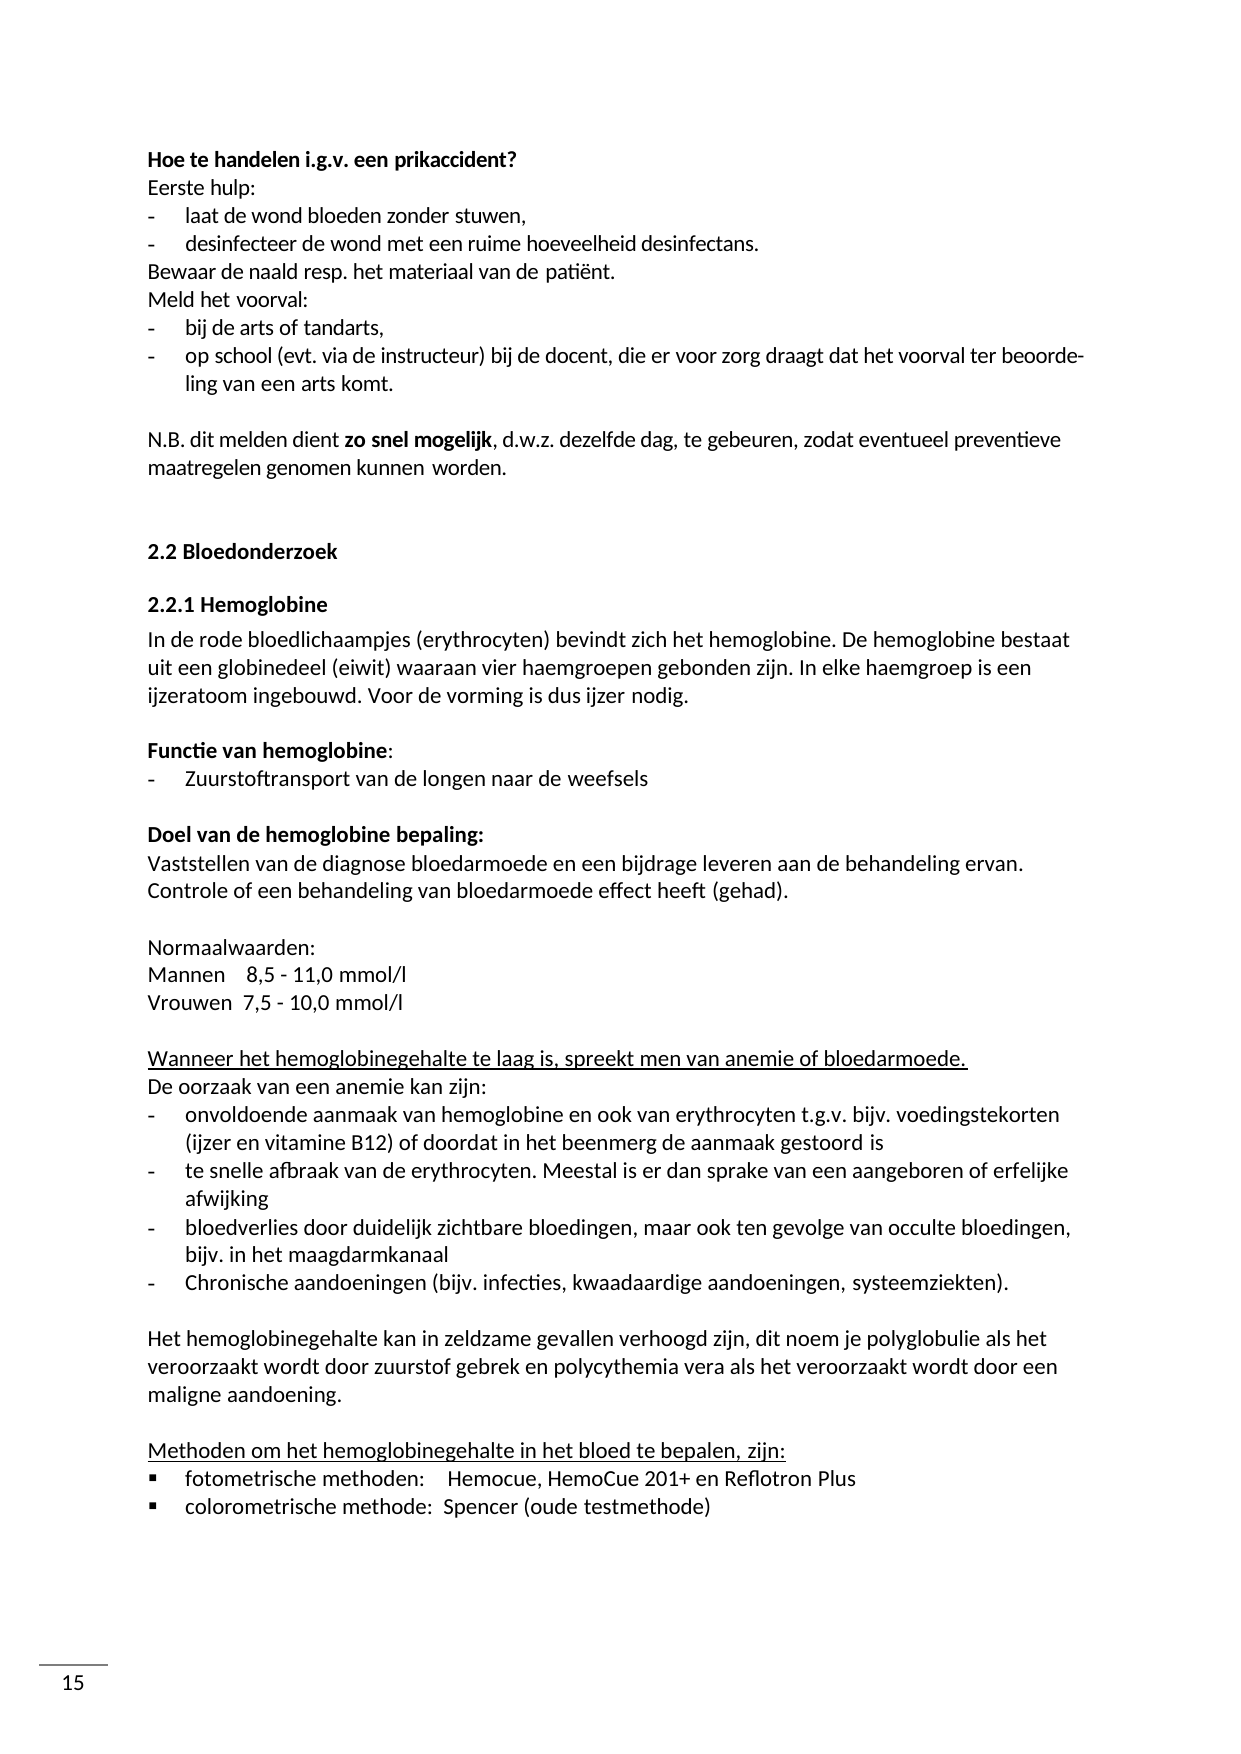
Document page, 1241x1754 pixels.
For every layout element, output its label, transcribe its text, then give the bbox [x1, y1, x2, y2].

list desinfecteer de wond met een ruime hoeveelheid desinfectans. Bewaar de naald resp. het materiaal van de patiënt. [147, 229, 761, 285]
subtitle Bloedonderzoek [147, 537, 1096, 565]
text Methoden om het hemoglobinegehalte in het bloed te bepalen, zijn: [147, 1436, 1074, 1464]
text Meld het voorval: [147, 285, 1074, 313]
text Het hemoglobinegehalte kan in zeldzame gevallen verhoogd zijn, dit noem je polyglobulie als het veroorzaakt wordt door zuurstof gebrek en polycythemia vera als het veroorzaakt wordt door een maligne aandoening. [147, 1324, 1061, 1408]
list Zuurstoftransport van de longen naar de weefsels [147, 764, 1096, 792]
list onvoldoende aanmaak van hemoglobine en ook van erythrocyten t.g.v. bijv. voedingstekorten (ijzer en vitamine B12) of doordat in het beenmerg de aanmaak gestoord is [147, 1100, 1062, 1156]
subtitle Hoe te handelen i.g.v. een prikaccident? [147, 145, 1074, 173]
list fotometrische methoden: Hemocue, HemoCue 201+ en Reflotron Plus [147, 1464, 1096, 1492]
subtitle Doel van de hemoglobine bepaling: [147, 821, 1074, 849]
subtitle Hemoglobine [147, 590, 1096, 618]
subtitle Functie van hemoglobine: [147, 736, 1074, 764]
text In de rode bloedlichaampjes (erythrocyten) bevindt zich het hemoglobine. De hemoglobine bestaat uit een globinedeel (eiwit) waaraan vier haemgroepen gebonden zijn. In elke haemgroep is een ijzeratoom ingebouwd. Voor de vorming is dus ijzer nodig. [147, 625, 1074, 709]
list Chronische aandoeningen (bijv. infecties, kwaadaardige aandoeningen, systeemziekten). [147, 1269, 1096, 1296]
list te snelle afbraak van de erythrocyten. Meestal is er dan sprake van een aangeboren of erfelijke afwijking [147, 1157, 1070, 1213]
text Wanneer het hemoglobinegehalte te laag is, spreekt men van anemie of bloedarmoede. De oorzaak van een anemie kan zijn: [147, 1044, 969, 1100]
text Normaalwaarden: [147, 933, 1074, 961]
list colorometrische methode: Spencer (oude testmethode) [147, 1492, 1096, 1521]
text Mannen 8,5 - 11,0 mmol/l [147, 961, 1074, 988]
list bloedverlies door duidelijk zichtbare bloedingen, maar ook ten gevolge van occulte bloedingen, bijv. in het maagdarmkanaal [147, 1213, 1073, 1269]
list laat de wond bloeden zonder stuwen, [147, 201, 1096, 229]
text N.B. dit melden dient zo snel mogelijk, d.w.z. dezelfde dag, te gebeuren, zodat eventueel preventieve maatregelen genomen kunnen worden. [147, 425, 1074, 481]
text Vrouwen 7,5 - 10,0 mmol/l [147, 988, 1074, 1016]
text Vaststellen van de diagnose bloedarmoede en een bijdrage leveren aan de behandeling ervan. Controle of een behandeling van bloedarmoede effect heeft (gehad). [147, 849, 1027, 905]
text Eerste hulp: [147, 173, 1074, 201]
list bij de arts of tandarts, [147, 313, 1096, 341]
list op school (evt. via de instructeur) bij de docent, die er voor zorg draagt dat het voorval ter beoorde- ling van een arts komt. [147, 341, 1085, 397]
